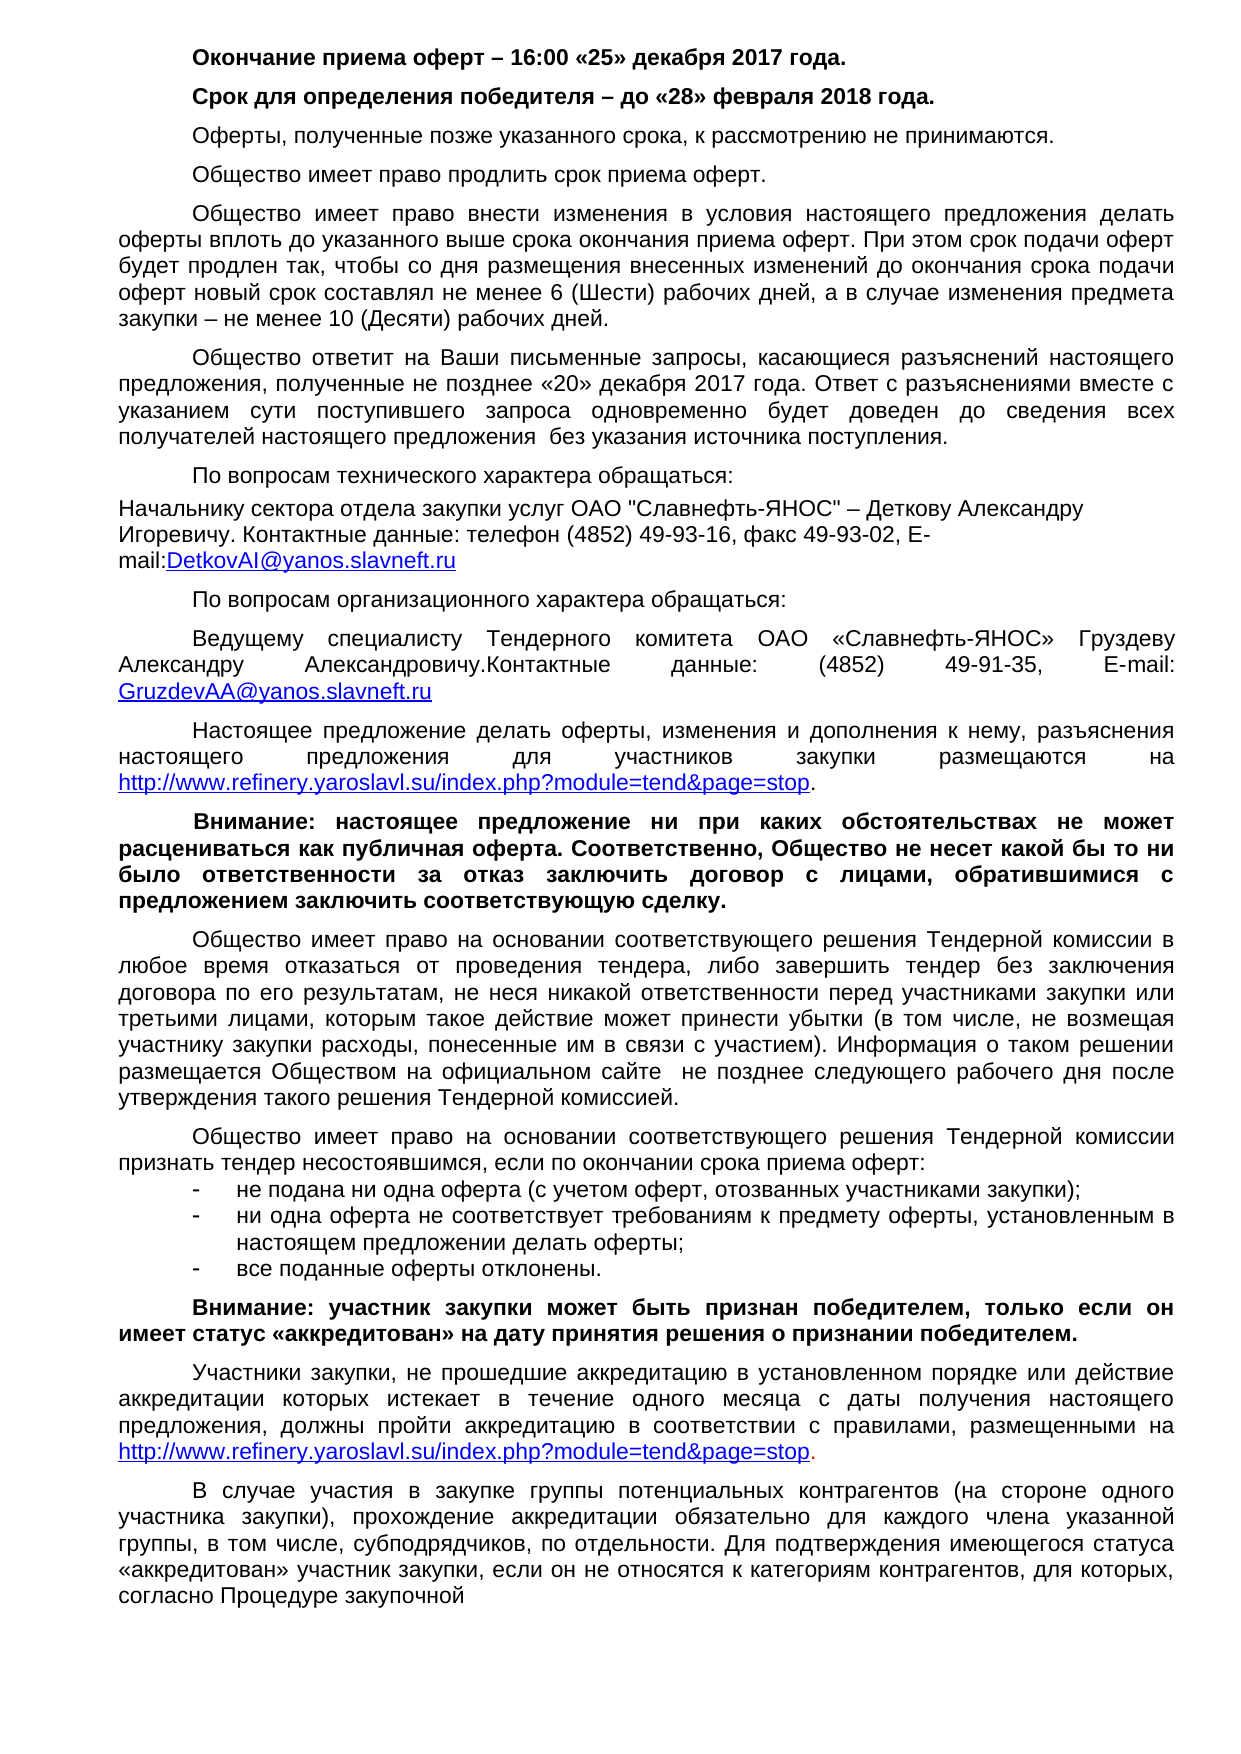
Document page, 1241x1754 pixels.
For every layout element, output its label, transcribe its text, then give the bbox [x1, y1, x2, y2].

list не подана ни одна оферта (с учетом оферт, отозванных участниками закупки); [192, 1176, 1175, 1202]
text Настоящее предложение делать оферты, изменения и дополнения к нему, разъяснения настоящего предложения для участников закупки размещаются на http://www.refinery.yaroslavl.su/index.php?module=tend&page=stop. [118, 717, 1175, 796]
text В случае участия в закупке группы потенциальных контрагентов (на стороне одного участника закупки), прохождение аккредитации обязательно для каждого члена указанной группы, в том числе, субподрядчиков, по отдельности. Для подтверждения имеющегося статуса «аккредитован» участник закупки, если он не относятся к категориям контрагентов, для которых, согласно Процедуре закупочной [118, 1477, 1175, 1608]
list все поданные оферты отклонены. [192, 1255, 1175, 1281]
text Общество имеет право на основании соответствующего решения Тендерной комиссии признать тендер несостоявшимся, если по окончании срока приема оферт: [118, 1123, 1175, 1176]
text Срок для определения победителя – до «28» февраля 2018 года. [192, 83, 1175, 109]
text Общество имеет право на основании соответствующего решения Тендерной комиссии в любое время отказаться от проведения тендера, либо завершить тендер без заключения договора по его результатам, не неся никакой ответственности перед участниками закупки или третьими лицами, которым такое действие может принести убытки (в том числе, не возмещая участнику закупки расходы, понесенные им в связи с участием). Информация о таком решении размещается Обществом на официальном сайте не позднее следующего рабочего дня после утверждения такого решения Тендерной комиссией. [118, 926, 1175, 1111]
text Окончание приема оферт – 16:00 «25» декабря 2017 года. [192, 44, 1175, 71]
text Ведущему специалисту Тендерного комитета ОАО «Славнефть-ЯНОС» Груздеву Александру Александровичу.Контактные данные: (4852) 49-91-35, Е-mail: GruzdevAA@yanos.slavneft.ru [118, 625, 1175, 704]
text По вопросам организационного характера обращаться: [118, 586, 1175, 612]
list ни одна оферта не соответствует требованиям к предмету оферты, установленным в настоящем предложении делать оферты; [192, 1202, 1175, 1255]
text Внимание: участник закупки может быть признан победителем, только если он имеет статус «аккредитован» на дату принятия решения о признании победителем. [118, 1294, 1175, 1346]
text Участники закупки, не прошедшие аккредитацию в установленном порядке или действие аккредитации которых истекает в течение одного месяца с даты получения настоящего предложения, должны пройти аккредитацию в соответствии с правилами, размещенными на http://www.refinery.yaroslavl.su/index.php?module=tend&page=stop. [118, 1359, 1175, 1464]
text Общество имеет право продлить срок приема оферт. [118, 161, 1175, 187]
text Оферты, полученные позже указанного срока, к рассмотрению не принимаются. [118, 122, 1175, 148]
text Общество ответит на Ваши письменные запросы, касающиеся разъяснений настоящего предложения, полученные не позднее «20» декабря 2017 года. Ответ с разъяснениями вместе с указанием сути поступившего запроса одновременно будет доведен до сведения всех получателей настоящего предложения без указания источника поступления. [118, 344, 1175, 449]
text Общество имеет право внести изменения в условия настоящего предложения делать оферты вплоть до указанного выше срока окончания приема оферт. При этом срок подачи оферт будет продлен так, чтобы со дня размещения внесенных изменений до окончания срока подачи оферт новый срок составлял не менее 6 (Шести) рабочих дней, а в случае изменения предмета закупки – не менее 10 (Десяти) рабочих дней. [118, 200, 1175, 332]
text По вопросам технического характера обращаться: [118, 462, 1175, 488]
text Начальнику сектора отдела закупки услуг ОАО "Славнефть-ЯНОС" – Деткову Александру Игоревичу. Контактные данные: телефон (4852) 49-93-16, факс 49-93-02, E-mail:DetkovAI@yanos.slavneft.ru [118, 494, 1175, 574]
text Внимание: настоящее предложение ни при каких обстоятельствах не может расцениваться как публичная оферта. Соответственно, Общество не несет какой бы то ни было ответственности за отказ заключить договор с лицами, обратившимися с предложением заключить соответствующую сделку. [118, 808, 1175, 913]
